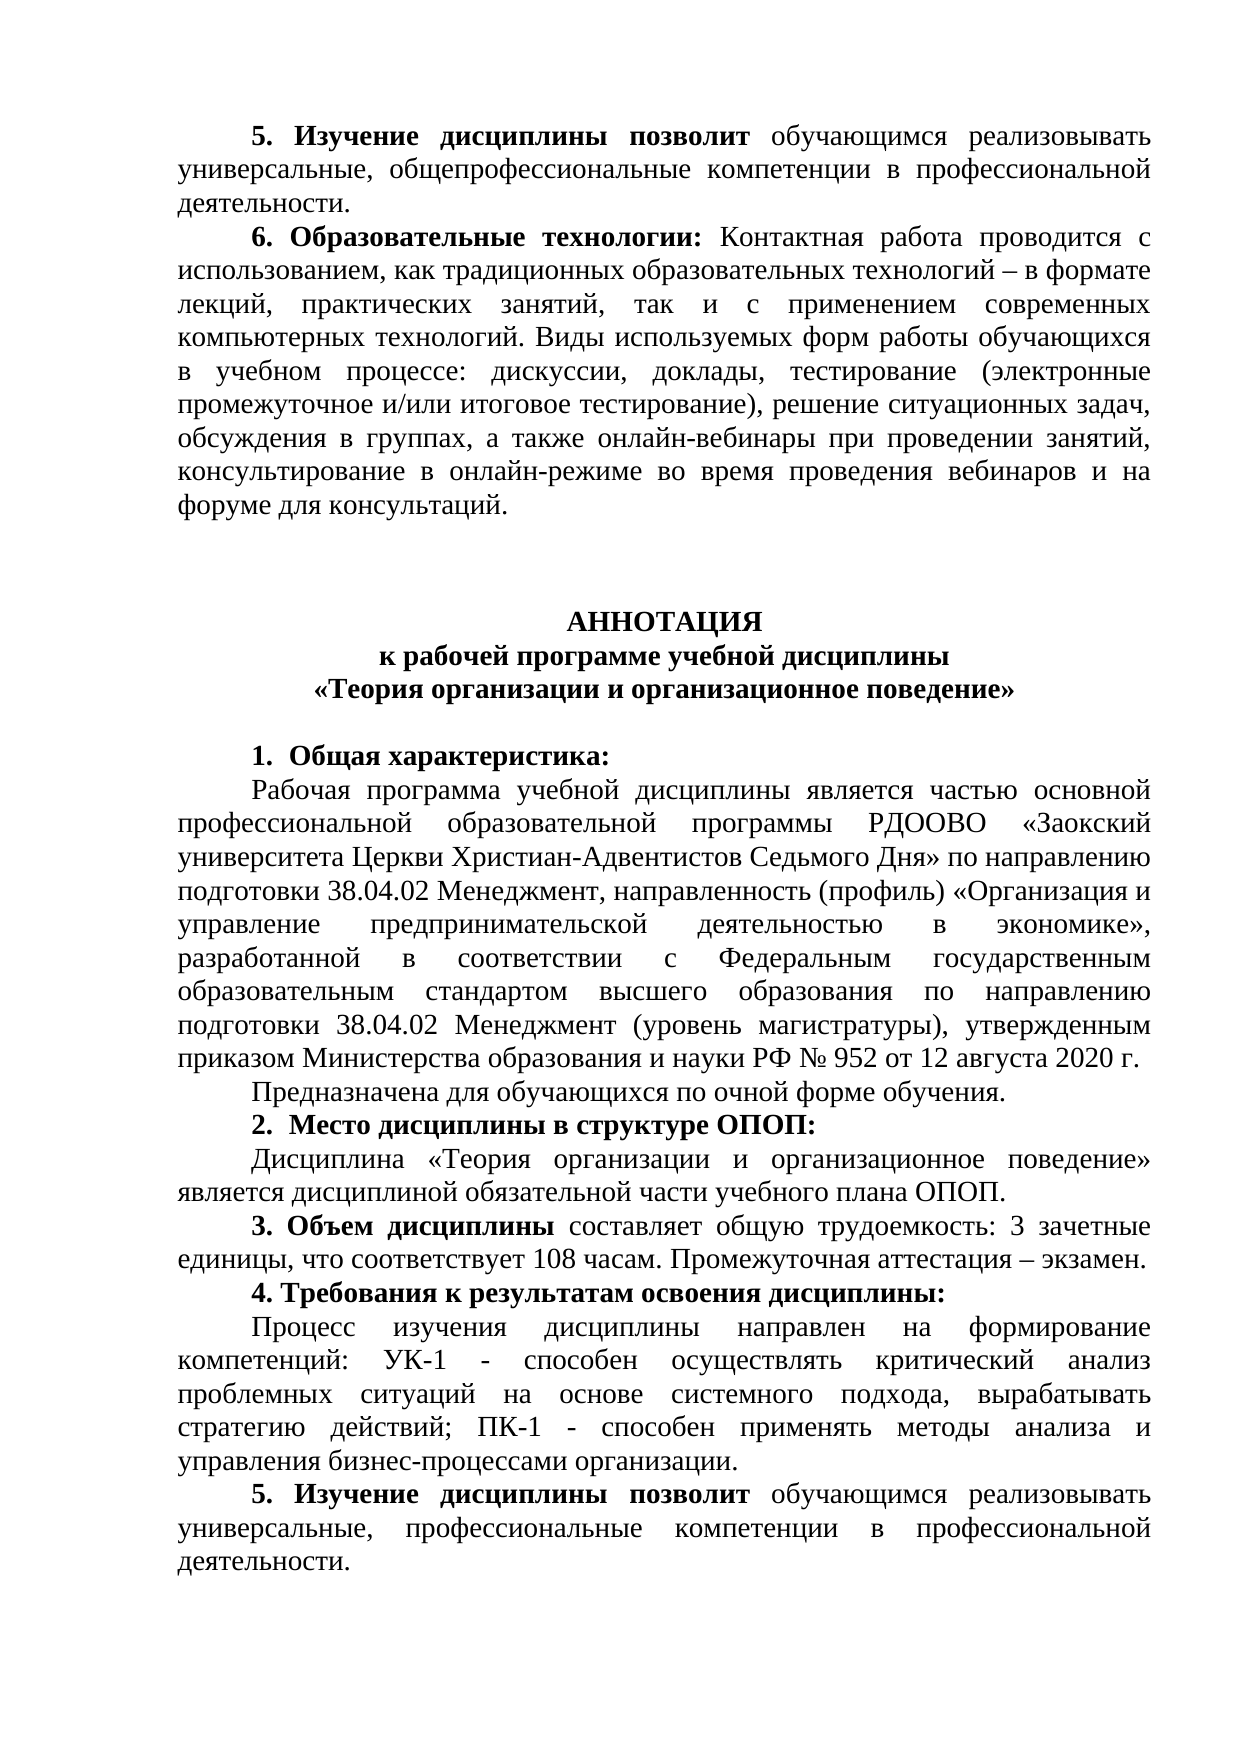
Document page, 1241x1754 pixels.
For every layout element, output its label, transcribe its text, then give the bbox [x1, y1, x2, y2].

text Дисциплина «Теория организации и организационное поведение» является дисциплиной обязательной части учебного плана ОПОП. [177, 1141, 1152, 1208]
text Рабочая программа учебной дисциплины является частью основной профессиональной образовательной программы РДООВО «Заокский университета Церкви Христиан-Адвентистов Седьмого Дня» по направлению подготовки 38.04.02 Менеджмент, направленность (профиль) «Организация и управление предпринимательской деятельностью в экономике», разработанной в соответствии с Федеральным государственным образовательным стандартом высшего образования по направлению подготовки 38.04.02 Менеджмент (уровень магистратуры), утвержденным приказом Министерства образования и науки РФ № 952 от 12 августа 2020 г. [177, 772, 1152, 1074]
text «Теория организации и организационное поведение» [177, 671, 1152, 705]
text 3. Объем дисциплины составляет общую трудоемкость: 3 зачетные единицы, что соответствует 108 часам. Промежуточная аттестация – экзамен. [177, 1208, 1152, 1275]
text 5. Изучение дисциплины позволит обучающимся реализовывать универсальные, профессиональные компетенции в профессиональной деятельности. [177, 1476, 1152, 1577]
text Предназначена для обучающихся по очной форме обучения. [177, 1074, 1152, 1107]
list Место дисциплины в структуре ОПОП: [251, 1107, 1152, 1141]
text 6. Образовательные технологии: Контактная работа проводится с использованием, как традиционных образовательных технологий – в формате лекций, практических занятий, так и с применением современных компьютерных технологий. Виды используемых форм работы обучающихся в учебном процессе: дискуссии, доклады, тестирование (электронные промежуточное и/или итоговое тестирование), решение ситуационных задач, обсуждения в группах, а также онлайн-вебинары при проведении занятий, консультирование в онлайн-режиме во время проведения вебинаров и на форуме для консультаций. [177, 219, 1152, 521]
text к рабочей программе учебной дисциплины [177, 638, 1152, 671]
list Общая характеристика: [251, 738, 1152, 772]
text 5. Изучение дисциплины позволит обучающимся реализовывать универсальные, общепрофессиональные компетенции в профессиональной деятельности. [177, 118, 1152, 219]
text АННОТАЦИЯ [177, 604, 1152, 638]
text 4. Требования к результатам освоения дисциплины: [251, 1275, 1152, 1309]
text Процесс изучения дисциплины направлен на формирование компетенций: УК-1 - способен осуществлять критический анализ проблемных ситуаций на основе системного подхода, вырабатывать стратегию действий; ПК-1 - способен применять методы анализа и управления бизнес-процессами организации. [177, 1309, 1152, 1476]
